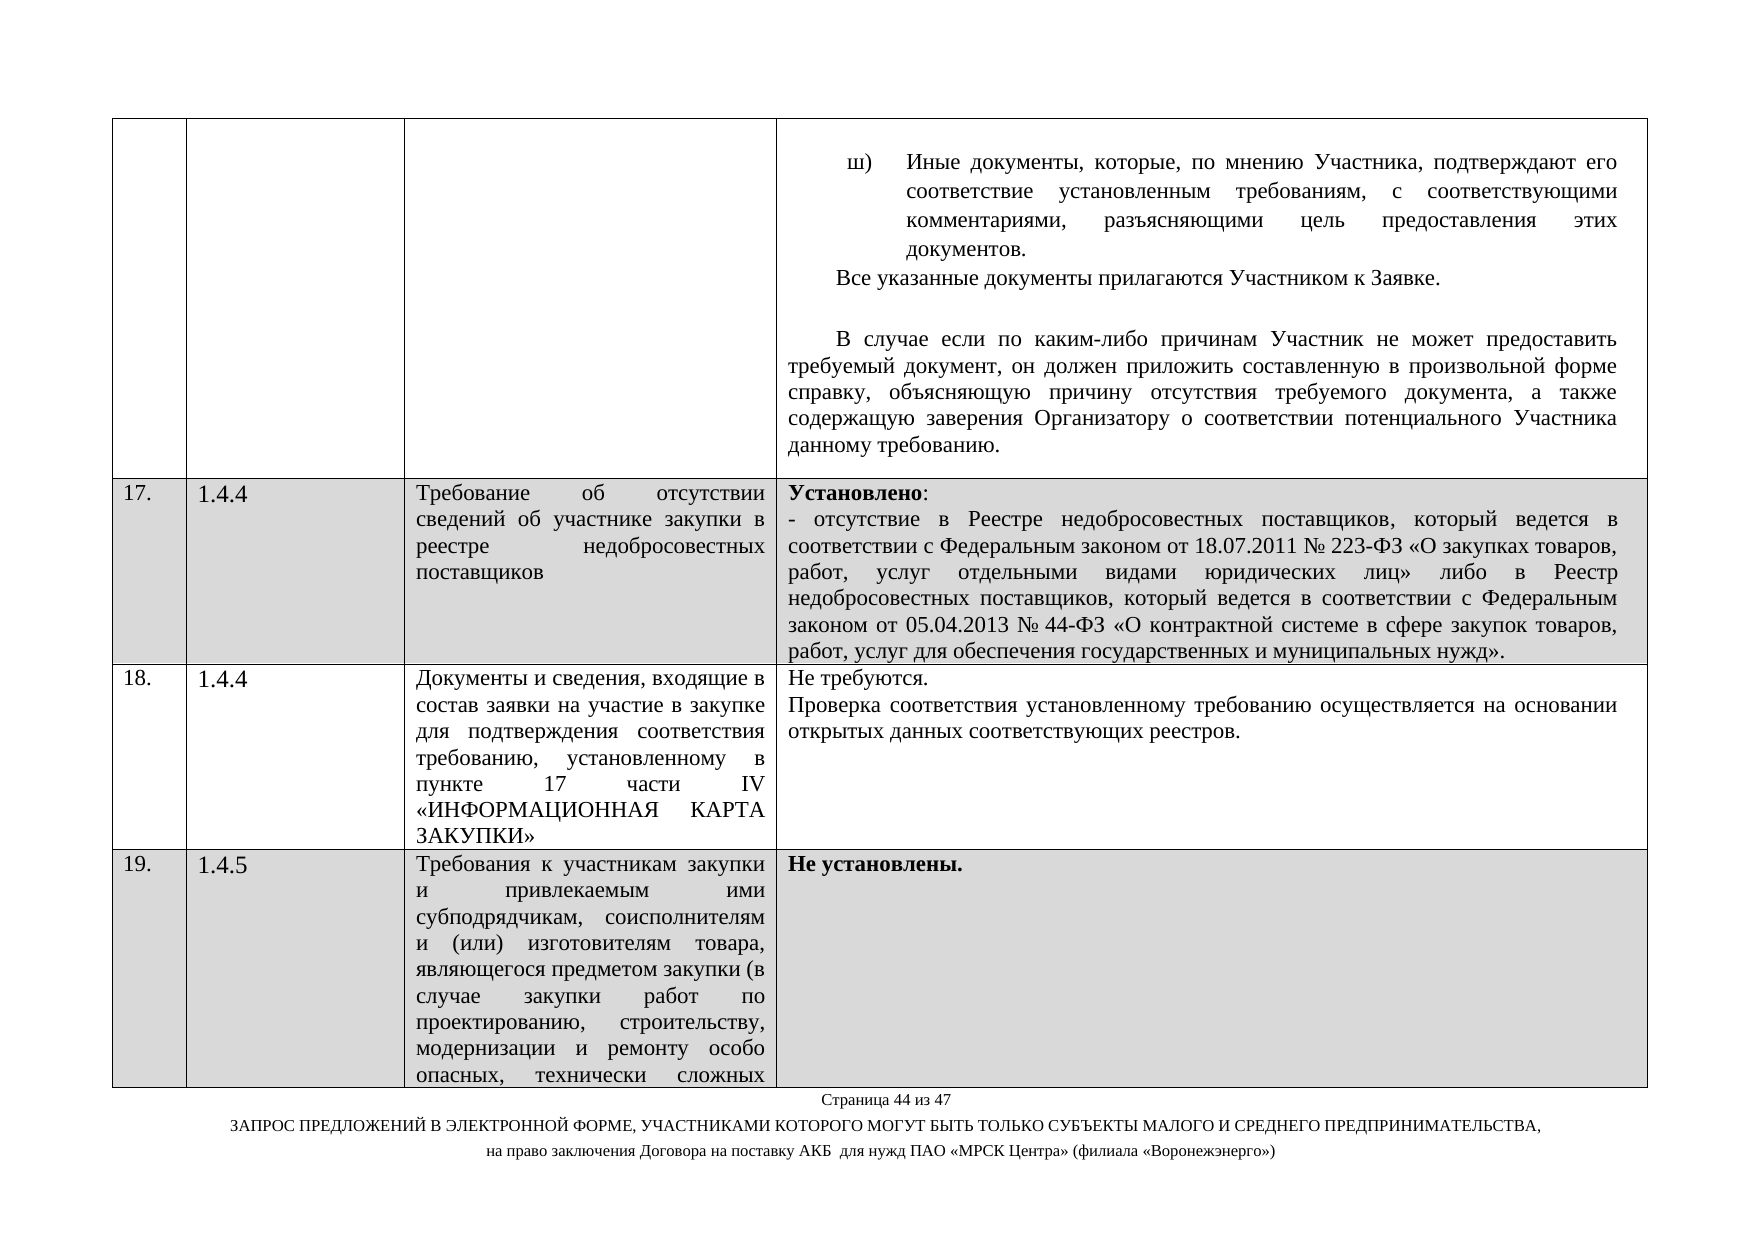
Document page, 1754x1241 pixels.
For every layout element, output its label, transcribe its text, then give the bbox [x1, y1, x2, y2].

table_cell [113, 665, 186, 849]
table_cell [405, 119, 776, 478]
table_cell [405, 850, 776, 1087]
table_cell Документы и сведения, входящие в состав заявки на участие в закупке для подтверждения соответствия требованию, установленному в пункте 17 части IV «ИНФОРМАЦИОННАЯ КАРТА ЗАКУПКИ» [405, 665, 776, 849]
table_cell Не требуются. Проверка соответствия установленному требованию осуществляется на основании открытых данных соответствующих реестров. [777, 665, 1647, 849]
table_cell 1.4.4 [187, 479, 404, 663]
table_cell [113, 119, 186, 478]
table_cell 1.4.5 [187, 850, 404, 1087]
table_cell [187, 119, 404, 478]
table_cell [113, 479, 186, 663]
table_cell [113, 850, 186, 1087]
table_cell Требование об отсутствии сведений об участнике закупки в реестре недобросовестных поставщиков [405, 479, 776, 663]
table_cell Установлено: - отсутствие в Реестре недобросовестных поставщиков, который ведется в соответствии с Федеральным законом от 18.07.2011 № 223-ФЗ «О закупках товаров, работ, услуг отдельными видами юридических лиц» либо в Реестр недобросовестных поставщиков, который ведется в соответствии с Федеральным законом от 05.04.2013 № 44-ФЗ «О контрактной системе в сфере закупок товаров, работ, услуг для обеспечения государственных и муниципальных нужд». [777, 479, 1647, 663]
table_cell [777, 119, 1647, 478]
table_cell Не установлены. [777, 850, 1647, 1087]
table_cell 1.4.4 [187, 665, 404, 849]
